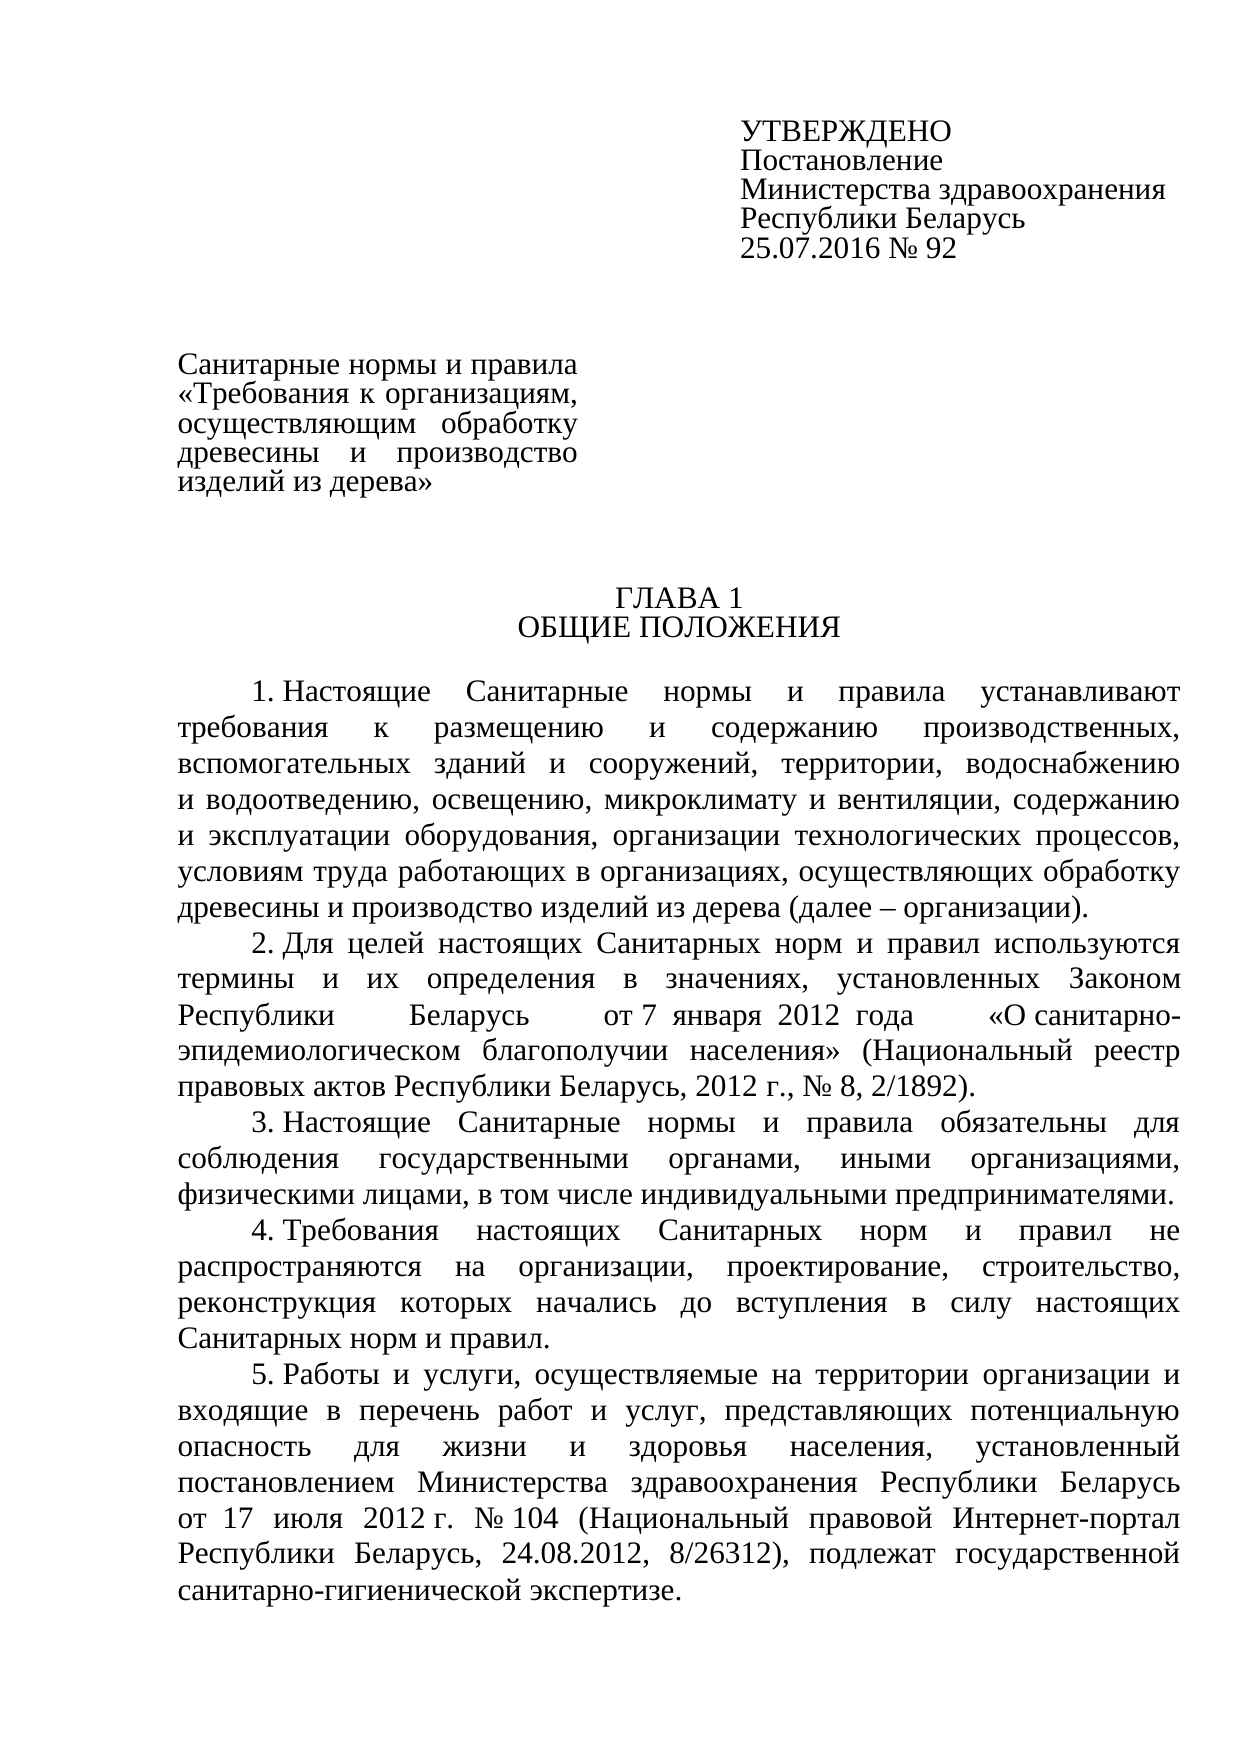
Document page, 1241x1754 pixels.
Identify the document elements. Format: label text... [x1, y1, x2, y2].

list Работы и услуги, осуществляемые на территории организации и входящие в перечень работ и услуг, представляющих потенциальную опасность для жизни и здоровья населения, установленный постановлением Министерства здравоохранения Республики Беларусь от 17 июля . № 104 (Национальный правовой Интернет-портал Республики Беларусь, 24.08.2012, 8/26312), подлежат государственной санитарно-гигиенической экспертизе. [177, 1355, 1181, 1607]
text УТВЕРЖДЕНО [740, 118, 1181, 147]
list Для целей настоящих Санитарных норм и правил используются термины и их определения в значениях, установленных Законом Республики Беларусь от 7 января 2012 года «О санитарно-эпидемиологическом благополучии населения» (Национальный реестр правовых актов Республики Беларусь, ., № 8, 2/1892). [177, 924, 1181, 1103]
text ОБЩИЕ ПОЛОЖЕНИЯ [177, 614, 1181, 643]
text Республики Беларусь [740, 206, 1181, 235]
text Министерства здравоохранения [740, 176, 1181, 206]
text Постановление [740, 147, 1181, 176]
list Требования настоящих Санитарных норм и правил не распространяются на организации, проектирование, строительство, реконструкция которых начались до вступления в силу настоящих Санитарных норм и правил. [177, 1211, 1181, 1355]
list Настоящие Санитарные нормы и правила устанавливают требования к размещению и содержанию производственных, вспомогательных зданий и сооружений, территории, водоснабжению и водоотведению, освещению, микроклимату и вентиляции, содержанию и эксплуатации оборудования, организации технологических процессов, условиям труда работающих в организациях, осуществляющих обработку древесины и производство изделий из дерева (далее – организации). [177, 672, 1181, 924]
text 25.07.2016 № 92 [740, 235, 1181, 264]
text Санитарные нормы и правила «Требования к организациям, осуществляющим обработку древесины и производство изделий из дерева» [177, 351, 578, 497]
text ГЛАВА 1 [177, 585, 1181, 614]
list Настоящие Санитарные нормы и правила обязательны для соблюдения государственными органами, иными организациями, физическими лицами, в том числе индивидуальными предпринимателями. [177, 1103, 1181, 1211]
